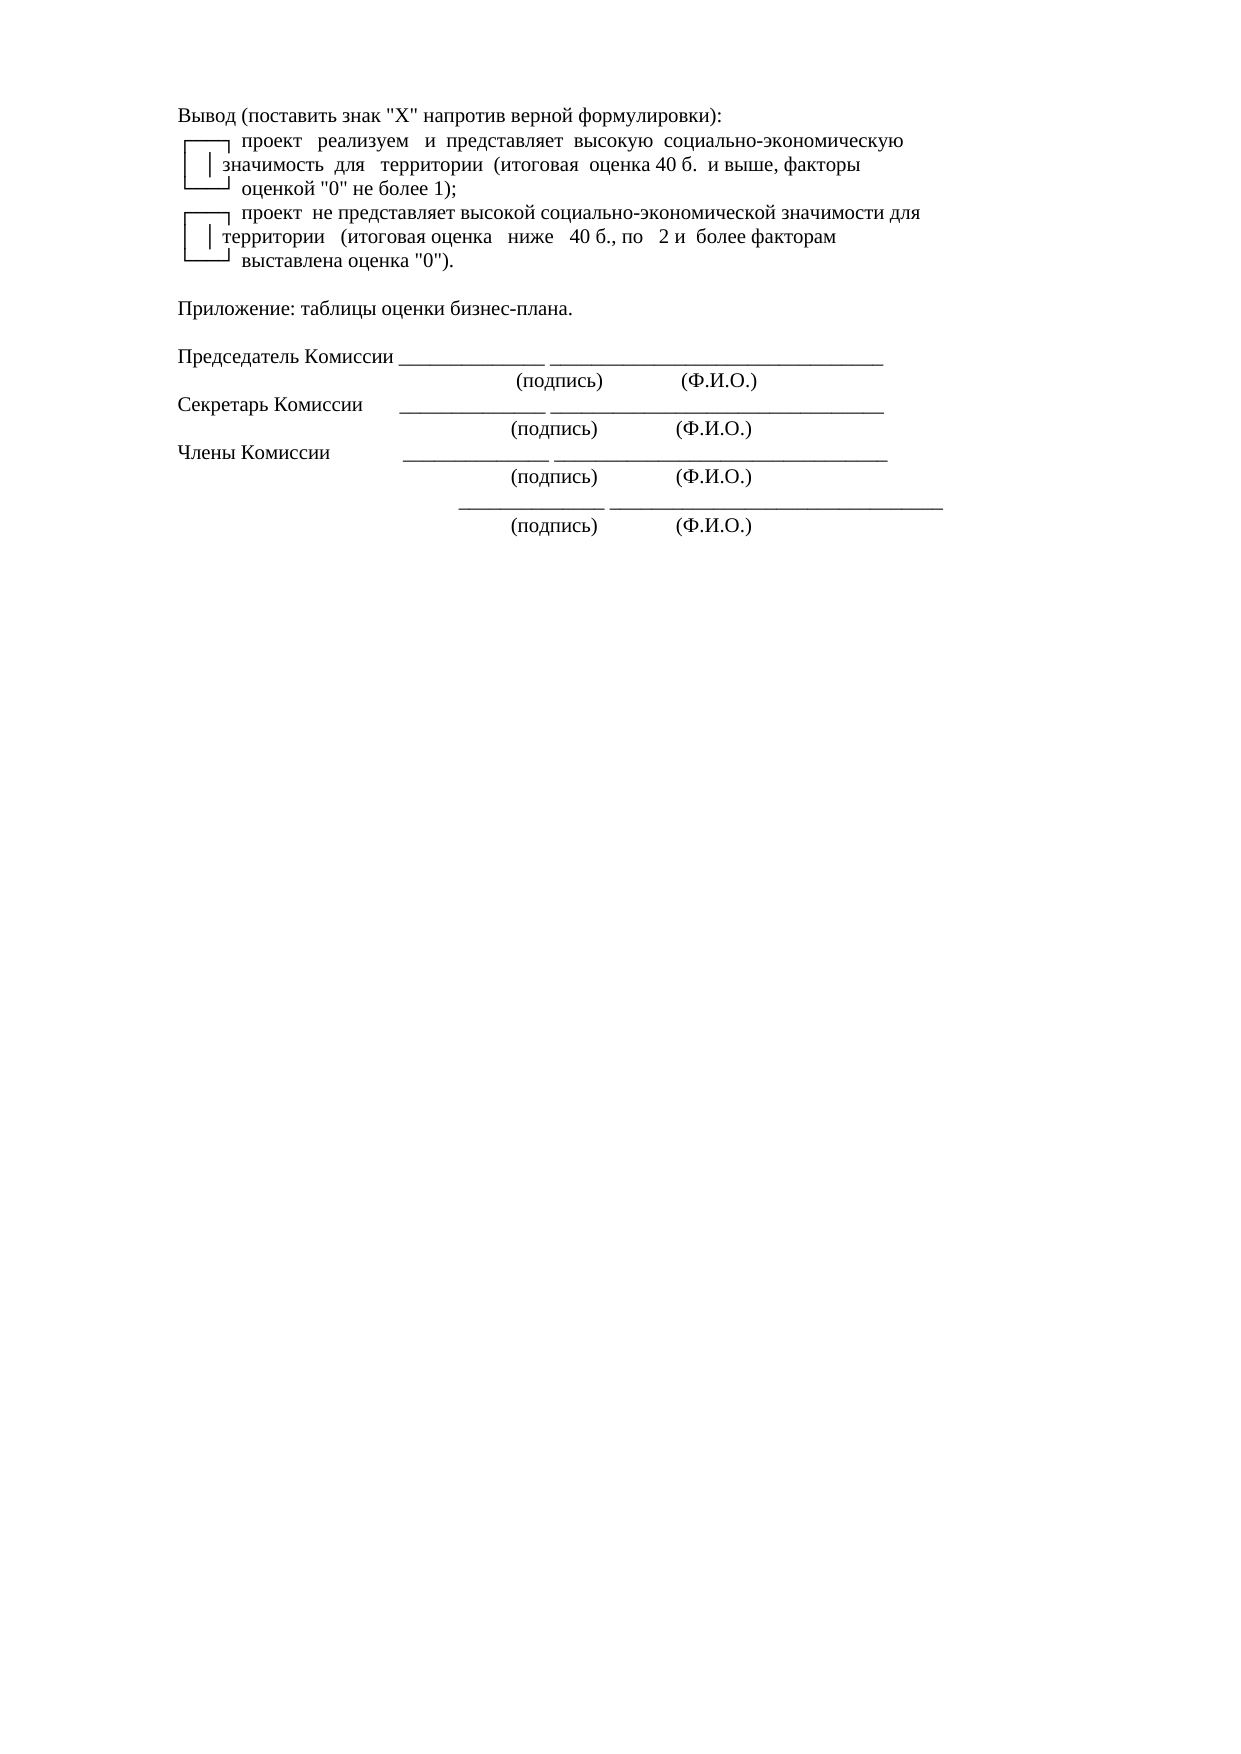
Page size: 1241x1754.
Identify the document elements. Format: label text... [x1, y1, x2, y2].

text (подпись) (Ф.И.О.) [177, 512, 1152, 537]
text (подпись) (Ф.И.О.) [177, 368, 1152, 392]
text (подпись) (Ф.И.О.) [177, 464, 1152, 488]
text Приложение: таблицы оценки бизнес-плана. [177, 296, 1152, 320]
text └──┘ выставлена оценка "0"). [177, 248, 1152, 272]
text ┌──┐ проект реализуем и представляет высокую социально-экономическую [177, 127, 1152, 152]
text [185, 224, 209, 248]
text Вывод (поставить знак "Х" напротив верной формулировки): [177, 103, 1152, 127]
text (подпись) (Ф.И.О.) [177, 416, 1152, 440]
text └──┘ оценкой "0" не более 1); [177, 176, 1152, 200]
text ┌──┐ проект не представляет высокой социально-экономической значимости для [177, 200, 1152, 224]
text ______________ ________________________________ [177, 488, 1152, 512]
text │ │ территории (итоговая оценка ниже 40 б., по 2 и более факторам [210, 224, 1152, 248]
text │ │ значимость для территории (итоговая оценка 40 б. и выше, факторы [210, 152, 1152, 176]
text Секретарь Комиссии ______________ ________________________________ [177, 392, 1152, 416]
text Члены Комиссии ______________ ________________________________ [177, 440, 1152, 464]
text Председатель Комиссии ______________ ________________________________ [177, 344, 1152, 368]
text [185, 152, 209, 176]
